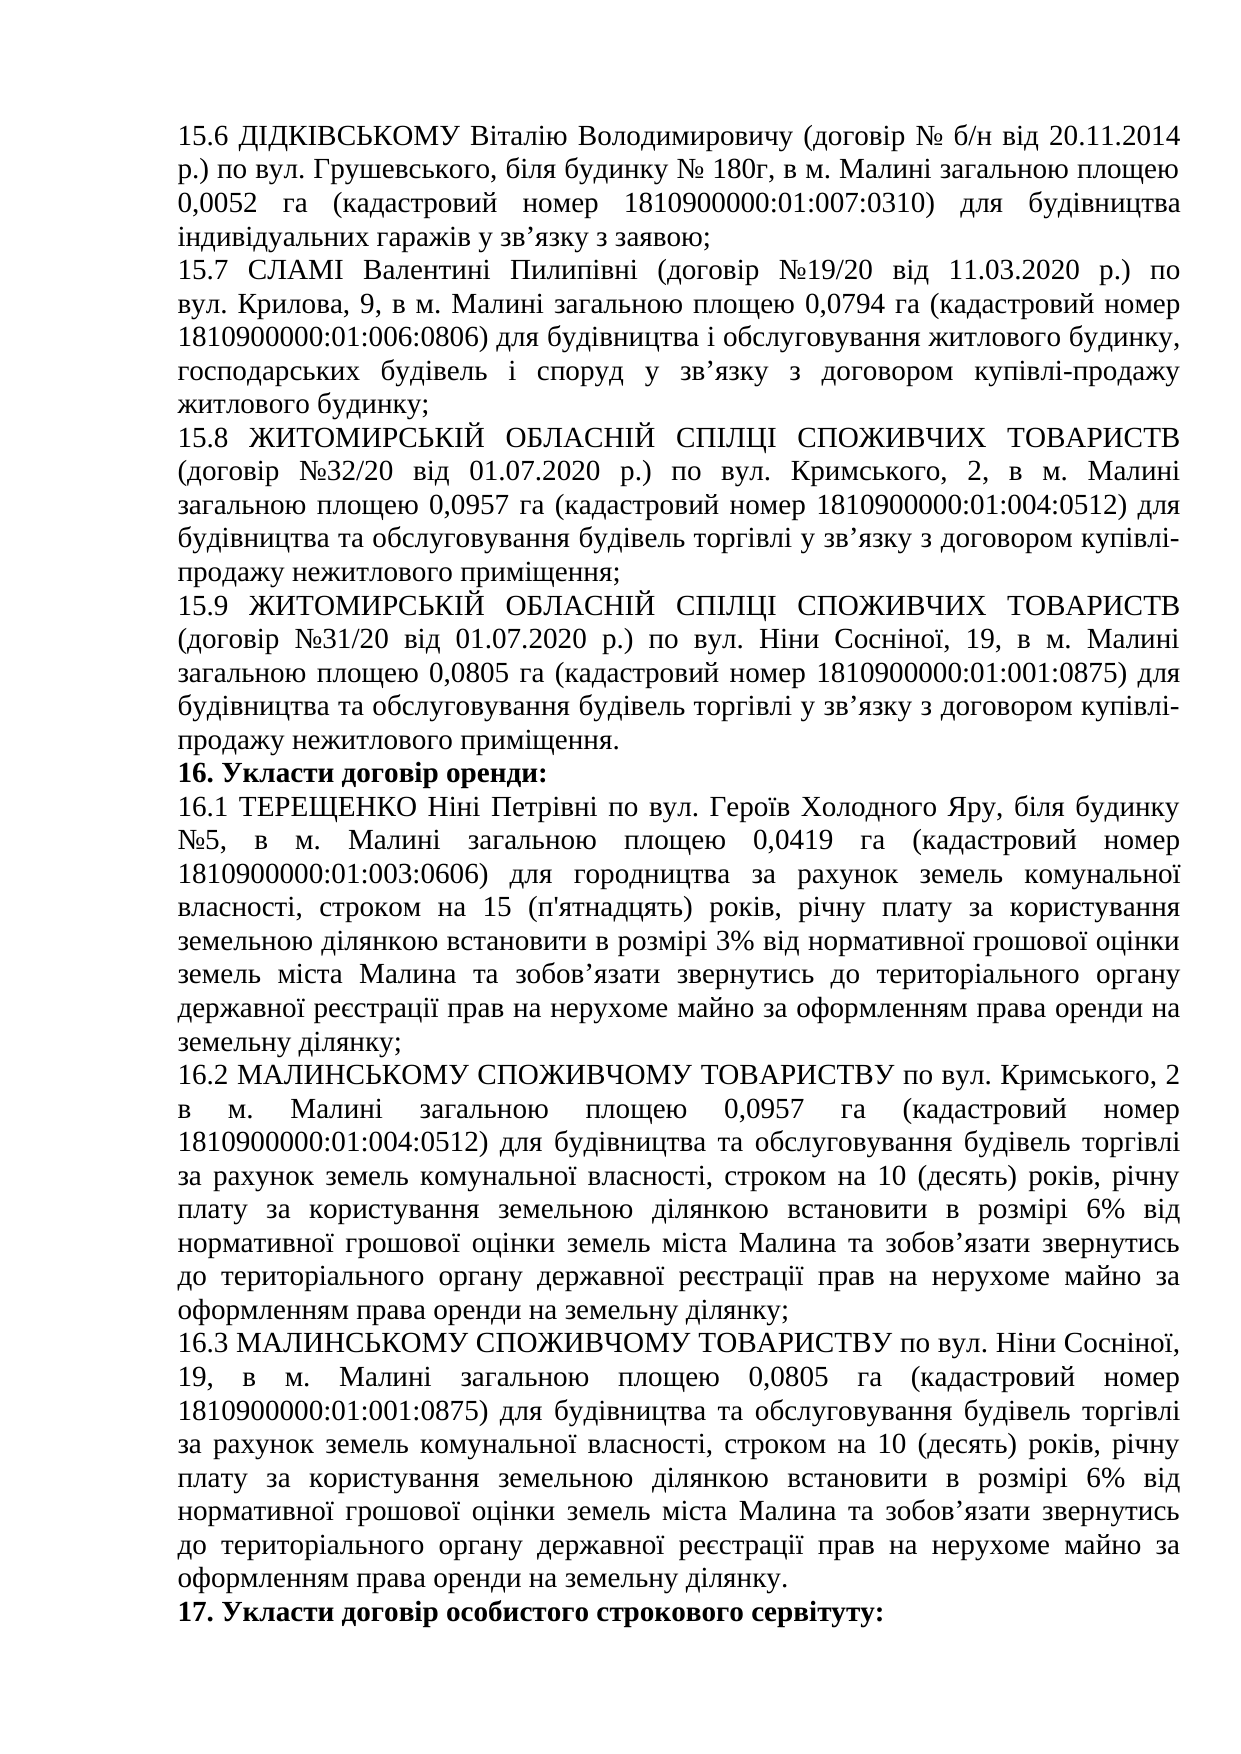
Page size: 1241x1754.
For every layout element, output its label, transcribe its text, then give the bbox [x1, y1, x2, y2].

text 15.8 ЖИТОМИРСЬКІЙ ОБЛАСНІЙ СПІЛЦІ СПОЖИВЧИХ ТОВАРИСТВ (договір №32/20 від 01.07.2020 р.) по вул. Кримського, 2, в м. Малині загальною площею 0,0957 га (кадастровий номер 1810900000:01:004:0512) для будівництва та обслуговування будівель торгівлі у зв’язку з договором купівлі-продажу нежитлового приміщення; [177, 420, 1181, 588]
text 15.9 ЖИТОМИРСЬКІЙ ОБЛАСНІЙ СПІЛЦІ СПОЖИВЧИХ ТОВАРИСТВ (договір №31/20 від 01.07.2020 р.) по вул. Ніни Сосніної, 19, в м. Малині загальною площею 0,0805 га (кадастровий номер 1810900000:01:001:0875) для будівництва та обслуговування будівель торгівлі у зв’язку з договором купівлі-продажу нежитлового приміщення. [177, 588, 1181, 755]
text 16.3 МАЛИНСЬКОМУ СПОЖИВЧОМУ ТОВАРИСТВУ по вул. Ніни Сосніної, 19, в м. Малині загальною площею 0,0805 га (кадастровий номер 1810900000:01:001:0875) для будівництва та обслуговування будівель торгівлі за рахунок земель комунальної власності, строком на 10 (десять) років, річну плату за користування земельною ділянкою встановити в розмірі 6% від нормативної грошової оцінки земель міста Малина та зобов’язати звернутись до територіального органу державної реєстрації прав на нерухоме майно за оформленням права оренди на земельну ділянку. [177, 1326, 1181, 1594]
text 15.7 СЛАМІ Валентині Пилипівні (договір №19/20 від 11.03.2020 р.) по вул. Крилова, 9, в м. Малині загальною площею 0,0794 га (кадастровий номер 1810900000:01:006:0806) для будівництва і обслуговування житлового будинку, господарських будівель і споруд у зв’язку з договором купівлі-продажу житлового будинку; [177, 252, 1181, 420]
text 16.1 ТЕРЕЩЕНКО Ніні Петрівні по вул. Героїв Холодного Яру, біля будинку №5, в м. Малині загальною площею 0,0419 га (кадастровий номер 1810900000:01:003:0606) для городництва за рахунок земель комунальної власності, строком на 15 (п'ятнадцять) років, річну плату за користування земельною ділянкою встановити в розмірі 3% від нормативної грошової оцінки земель міста Малина та зобов’язати звернутись до територіального органу державної реєстрації прав на нерухоме майно за оформленням права оренди на земельну ділянку; [177, 789, 1181, 1057]
text 16. Укласти договір оренди: [177, 755, 1181, 789]
text 15.6 ДІДКІВСЬКОМУ Віталію Володимировичу (договір № б/н від 20.11.2014 р.) по вул. Грушевського, біля будинку № 180г, в м. Малині загальною площею 0,0052 га (кадастровий номер 1810900000:01:007:0310) для будівництва індивідуальних гаражів у зв’язку з заявою; [177, 118, 1181, 252]
text 16.2 МАЛИНСЬКОМУ СПОЖИВЧОМУ ТОВАРИСТВУ по вул. Кримського, 2 в м. Малині загальною площею 0,0957 га (кадастровий номер 1810900000:01:004:0512) для будівництва та обслуговування будівель торгівлі за рахунок земель комунальної власності, строком на 10 (десять) років, річну плату за користування земельною ділянкою встановити в розмірі 6% від нормативної грошової оцінки земель міста Малина та зобов’язати звернутись до територіального органу державної реєстрації прав на нерухоме майно за оформленням права оренди на земельну ділянку; [177, 1057, 1181, 1326]
text 17. Укласти договір особистого строкового сервітуту: [177, 1594, 1181, 1627]
